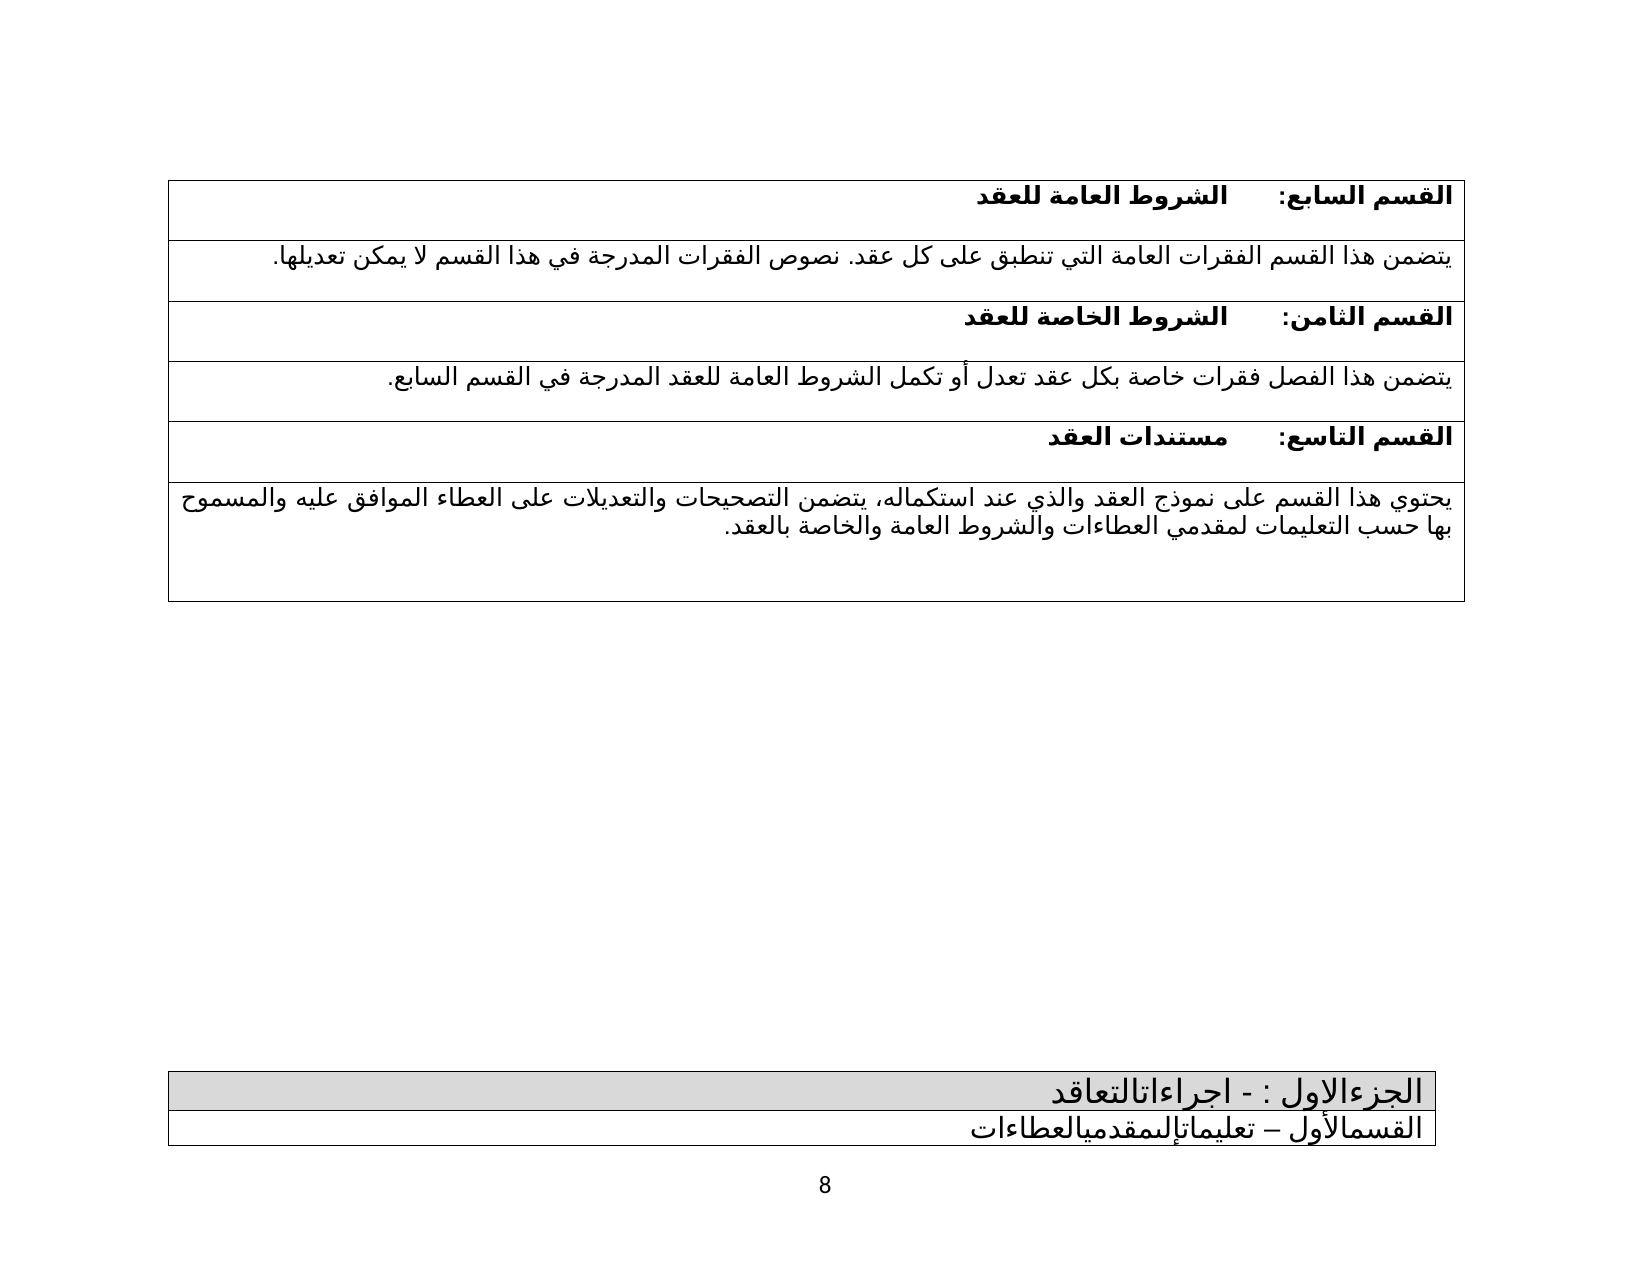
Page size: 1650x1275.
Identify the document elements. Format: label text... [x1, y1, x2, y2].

table_cell القسم التاسع: مستندات العقد [169, 422, 1464, 482]
table_header القسم السابع: الشروط العامة للعقد [169, 181, 1464, 240]
table_header الجزءالاول : - اجراءاتالتعاقد [169, 1072, 1435, 1110]
table_cell يتضمن هذا القسم الفقرات العامة التي تنطبق على كل عقد. نصوص الفقرات المدرجة في هذا القسم لا يمكن تعديلها. [169, 241, 1464, 301]
table_cell القسم الثامن: الشروط الخاصة للعقد [169, 302, 1464, 361]
table_cell القسمالأول – تعليماتإلىمقدميالعطاءات [169, 1111, 1435, 1145]
table_cell يتضمن هذا الفصل فقرات خاصة بكل عقد تعدل أو تكمل الشروط العامة للعقد المدرجة في القسم السابع. [169, 362, 1464, 421]
table_cell يحتوي هذا القسم على نموذج العقد والذي عند استكماله، يتضمن التصحيحات والتعديلات على العطاء الموافق عليه والمسموح بها حسب التعليمات لمقدمي العطاءات والشروط العامة والخاصة بالعقد. [169, 483, 1464, 601]
